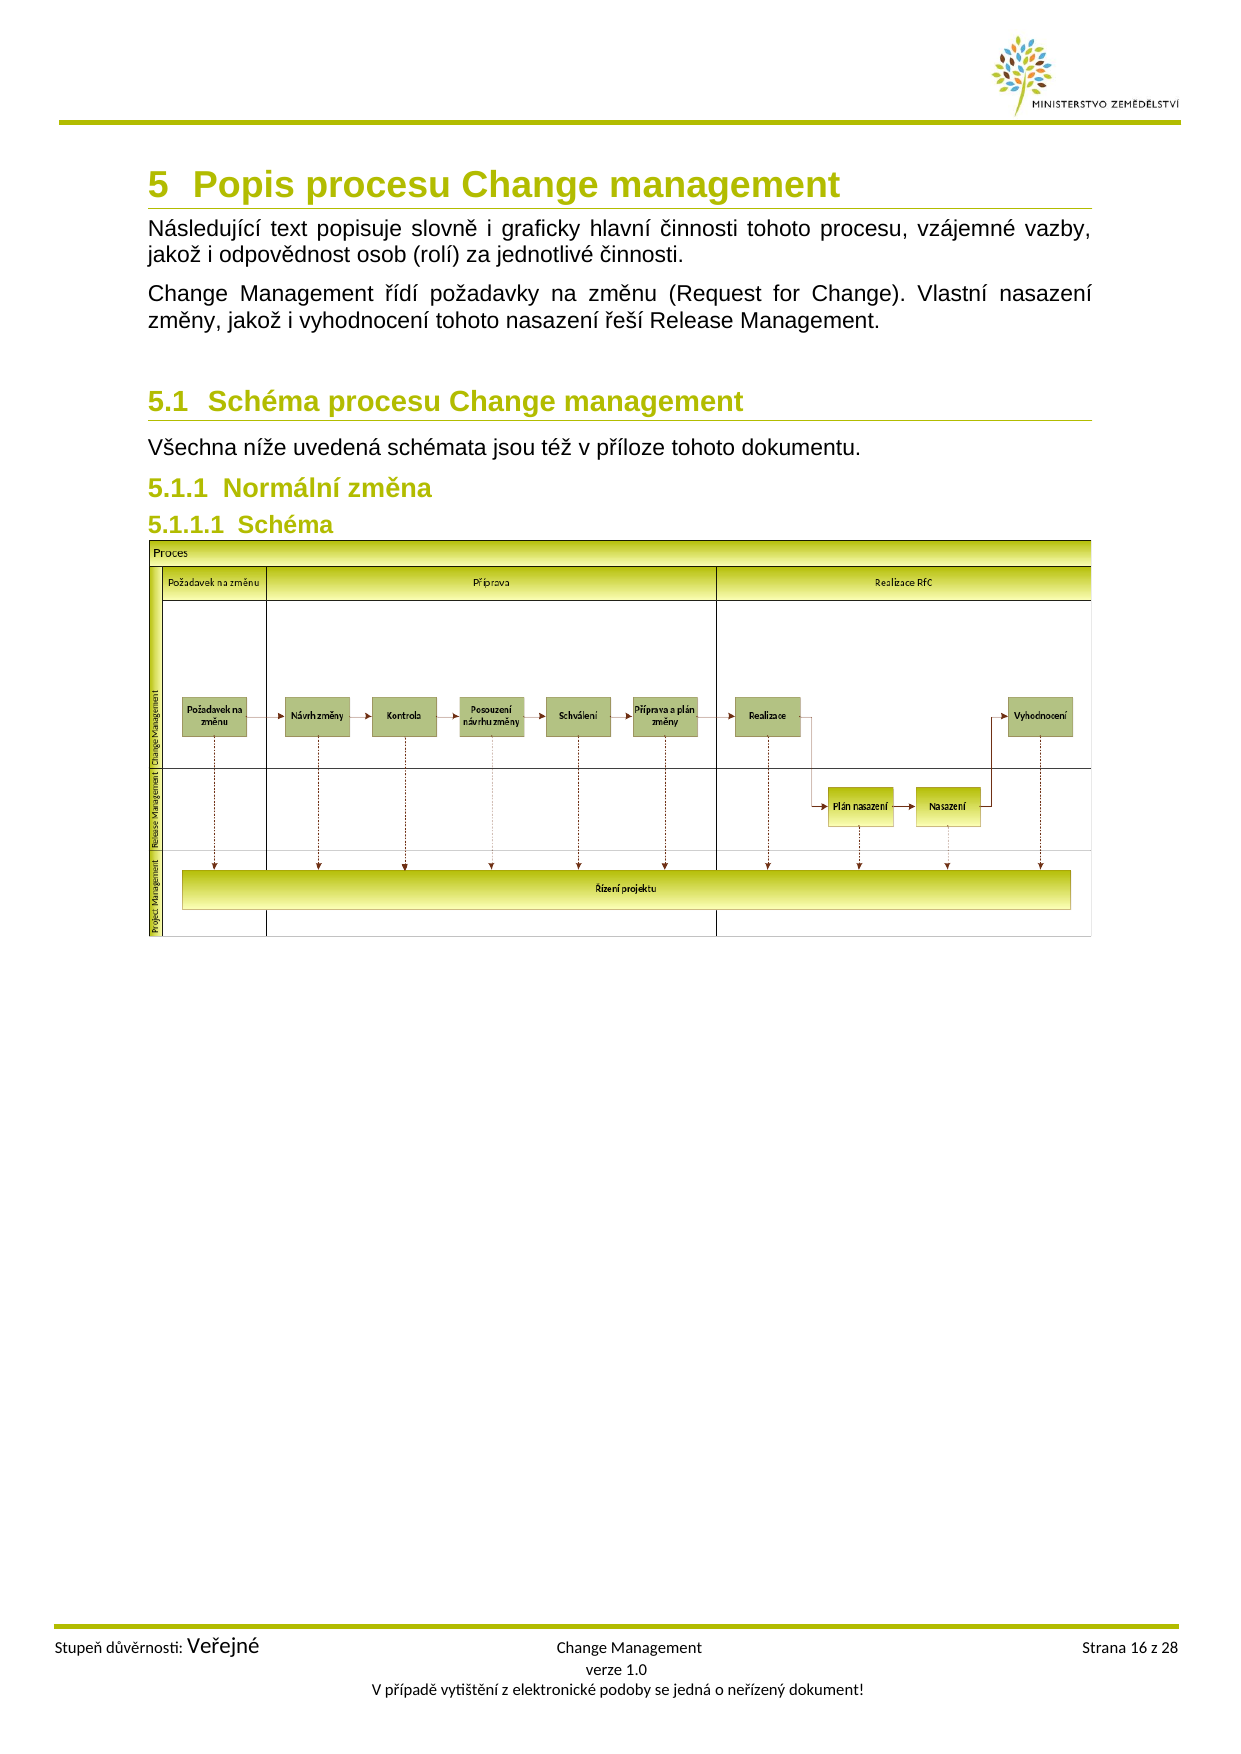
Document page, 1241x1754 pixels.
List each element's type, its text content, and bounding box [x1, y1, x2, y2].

subtitle Popis procesu Change management [148, 162, 1092, 208]
text Change Management řídí požadavky na změnu (Request for Change). Vlastní nasazení změny, jakož i vyhodnocení tohoto nasazení řeší Release Management. [148, 280, 1092, 333]
subtitle Normální změna [148, 472, 1092, 503]
subtitle Schéma [148, 510, 1092, 538]
text Všechna níže uvedená schémata jsou též v příloze tohoto dokumentu. [148, 433, 1092, 460]
text Následující text popisuje slovně i graficky hlavní činnosti tohoto procesu, vzájemné vazby, jakož i odpovědnost osob (rolí) za jednotlivé činnosti. [148, 215, 1092, 268]
subtitle Schéma procesu Change management [148, 384, 1092, 420]
picture [989, 29, 1182, 121]
